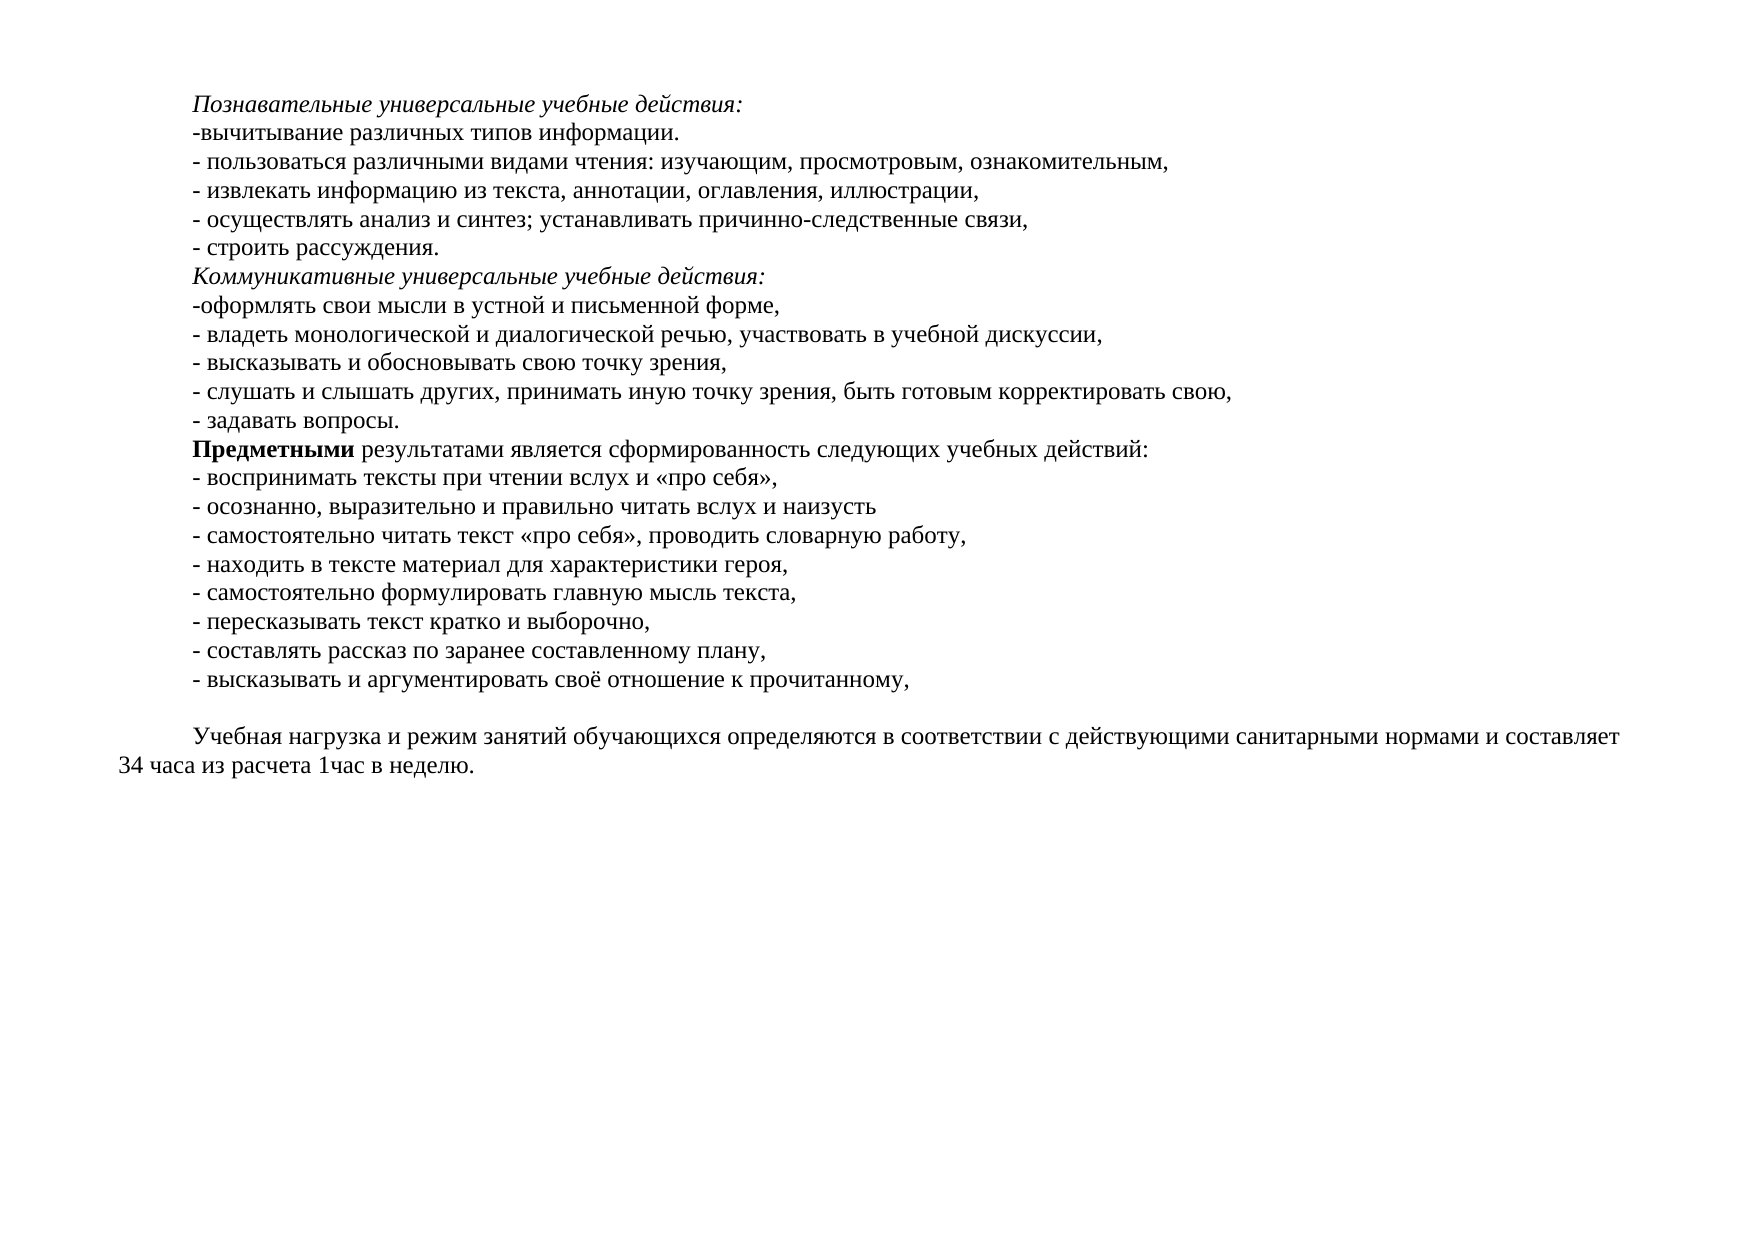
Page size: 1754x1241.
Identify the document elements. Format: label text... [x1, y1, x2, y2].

text - владеть монологической и диалогической речью, участвовать в учебной дискуссии, [118, 319, 1636, 347]
text - осознанно, выразительно и правильно читать вслух и наизусть [118, 491, 1636, 520]
text - осуществлять анализ и синтез; устанавливать причинно-следственные связи, [118, 204, 1636, 232]
text - самостоятельно читать текст «про себя», проводить словарную работу, [118, 520, 1636, 549]
text - высказывать и аргументировать своё отношение к прочитанному, [118, 664, 1636, 692]
text - задавать вопросы. [118, 405, 1636, 434]
text - пользоваться различными видами чтения: изучающим, просмотровым, ознакомительным, [118, 146, 1636, 175]
text -вычитывание различных типов информации. [118, 117, 1636, 146]
text - извлекать информацию из текста, аннотации, оглавления, иллюстрации, [118, 175, 1636, 204]
text - пересказывать текст кратко и выборочно, [118, 606, 1636, 635]
text Предметными результатами является сформированность следующих учебных действий: [118, 434, 1636, 462]
text - строить рассуждения. [118, 232, 1636, 261]
text Познавательные универсальные учебные действия: [118, 89, 1636, 117]
text Коммуникативные универсальные учебные действия: [118, 261, 1636, 290]
text - воспринимать тексты при чтении вслух и «про себя», [118, 462, 1636, 491]
text - самостоятельно формулировать главную мысль текста, [118, 577, 1636, 606]
text - составлять рассказ по заранее составленному плану, [118, 635, 1636, 664]
text - слушать и слышать других, принимать иную точку зрения, быть готовым корректировать свою, [118, 376, 1636, 405]
text Учебная нагрузка и режим занятий обучающихся определяются в соответствии с действующими санитарными нормами и составляет 34 часа из расчета 1час в неделю. [118, 721, 1636, 779]
text - высказывать и обосновывать свою точку зрения, [118, 347, 1636, 376]
text - находить в тексте материал для характеристики героя, [118, 549, 1636, 577]
text -оформлять свои мысли в устной и письменной форме, [118, 290, 1636, 319]
